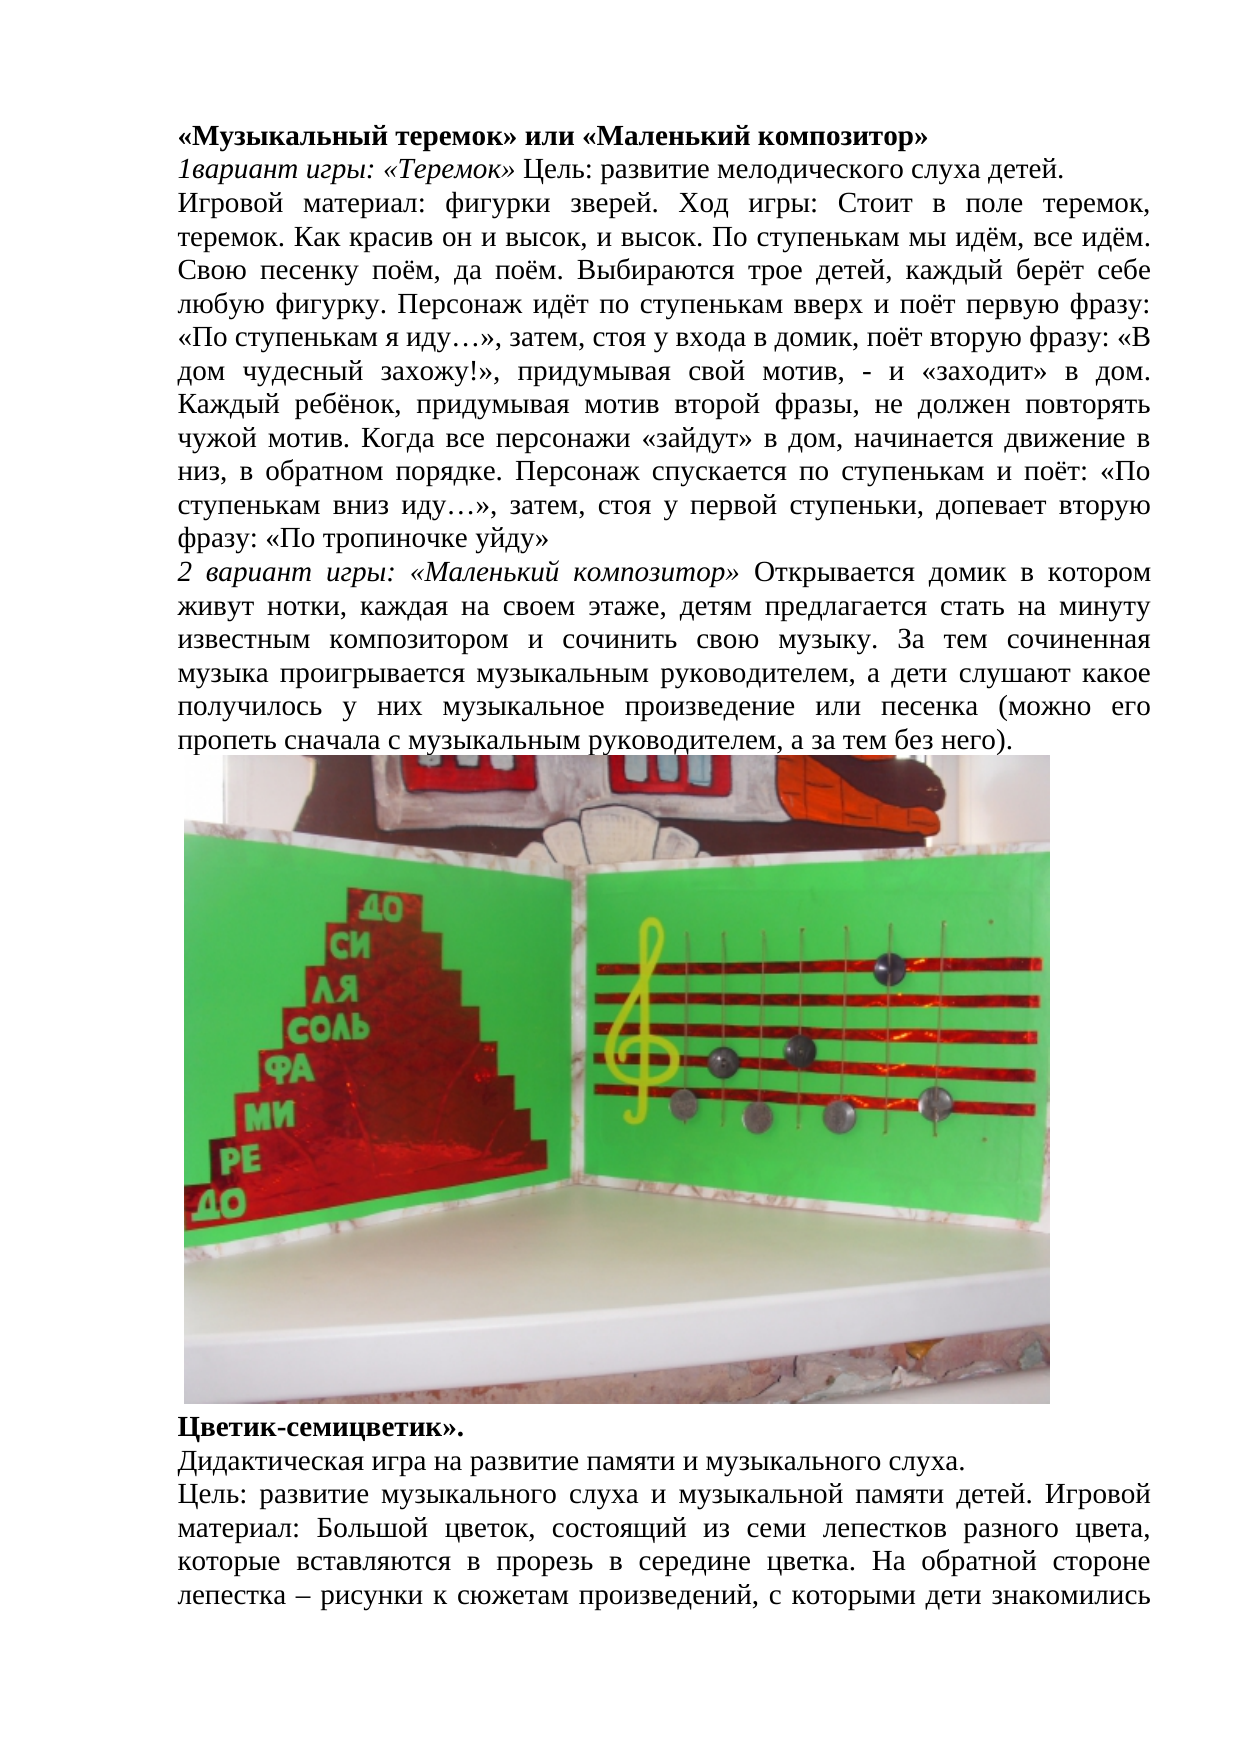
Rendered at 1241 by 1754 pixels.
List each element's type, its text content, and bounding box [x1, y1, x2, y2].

text «Музыкальный теремок» или «Маленький композитор» [177, 118, 1152, 152]
picture [184, 755, 1050, 1404]
text Игровой материал: фигурки зверей. Ход игры: Стоит в поле теремок, теремок. Как красив он и высок, и высок. По ступенькам мы идём, все идём. Свою песенку поём, да поём. Выбираются трое детей, каждый берёт себе любую фигурку. Персонаж идёт по ступенькам вверх и поёт первую фразу: «По ступенькам я иду…», затем, стоя у входа в домик, поёт вторую фразу: «В дом чудесный захожу!», придумывая свой мотив, - и «заходит» в дом. Каждый ребёнок, придумывая мотив второй фразы, не должен повторять чужой мотив. Когда все персонажи «зайдут» в дом, начинается движение в низ, в обратном порядке. Персонаж спускается по ступенькам и поёт: «По ступенькам вниз иду…», затем, стоя у первой ступеньки, допевает вторую фразу: «По тропиночке уйду» [177, 185, 1152, 554]
text 2 вариант игры: «Маленький композитор» Открывается домик в котором живут нотки, каждая на своем этаже, детям предлагается стать на минуту известным композитором и сочинить свою музыку. За тем сочиненная музыка проигрывается музыкальным руководителем, а дети слушают какое получилось у них музыкальное произведение или песенка (можно его пропеть сначала с музыкальным руководителем, а за тем без него). [177, 554, 1152, 755]
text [177, 1476, 1152, 1610]
text 1вариант игры: «Теремок» Цель: развитие мелодического слуха детей. [177, 152, 1152, 185]
text Дидактическая игра на развитие памяти и музыкального слуха. [177, 1443, 1152, 1476]
text Цветик-семицветик». [177, 1409, 1152, 1443]
